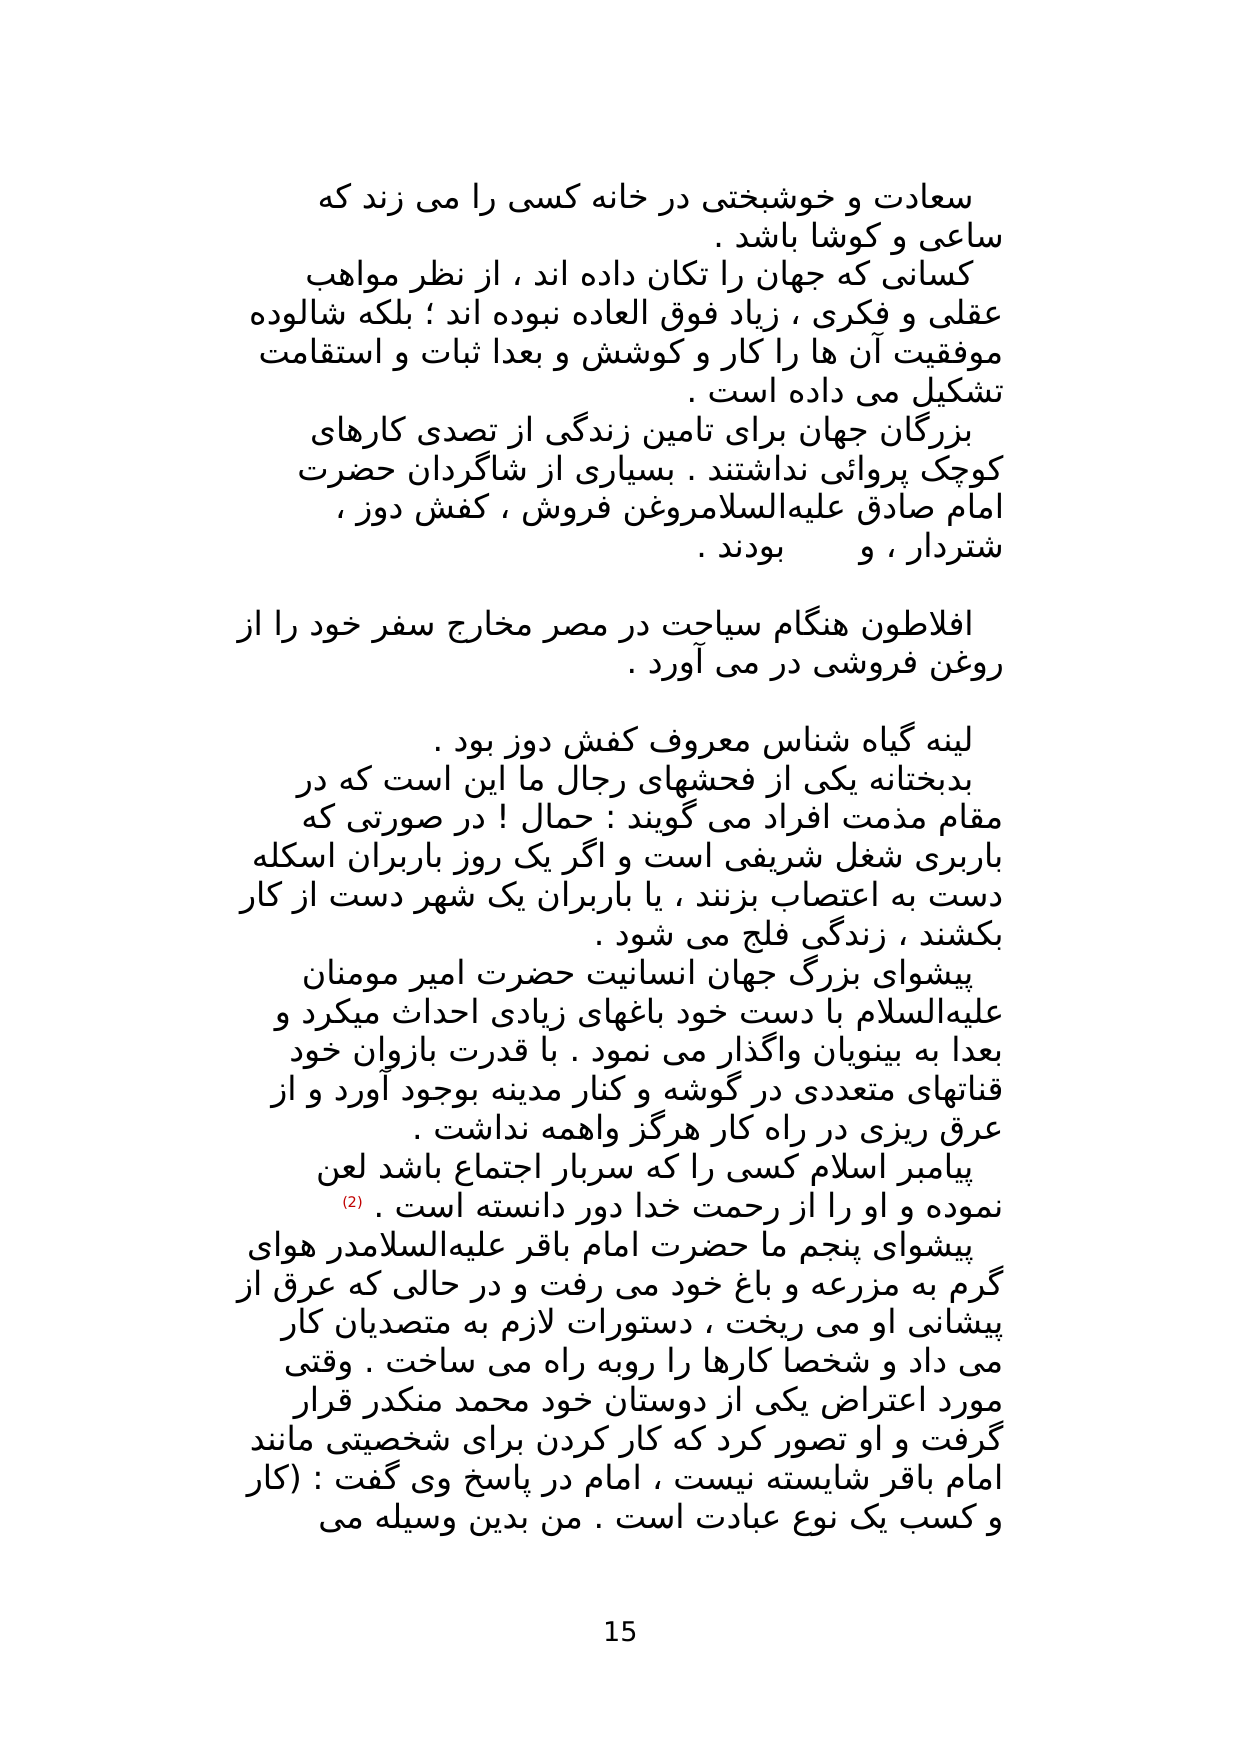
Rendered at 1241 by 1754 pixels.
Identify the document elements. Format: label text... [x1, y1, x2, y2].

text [236, 1225, 1004, 1536]
text پیشوای بزرگ جهان انسانیت حضرت امیر مومنان عليه‌السلام با دست خود باغهای زیادی احداث میکرد و بعدا به بینویان واگذار می نمود . با قدرت بازوان خود قناتهای متعددی در گوشه و کنار مدینه بوجود آورد و از عرق ریزی در راه کار هرگز واهمه نداشت . [236, 953, 1004, 1147]
text سعادت و خوشبختی در خانه کسی را می زند که ساعی و کوشا باشد . [236, 177, 1004, 255]
text بدبختانه یکی از فحشهای رجال ما این است که در مقام مذمت افراد می گویند : حمال ! در صورتی که باربری شغل شریفی است و اگر یک روز باربران اسکله دست به اعتصاب بزنند ، یا باربران یک شهر دست از کار بکشند ، زندگی فلج می شود . [236, 759, 1004, 953]
text پیامبر اسلام کسی را که سربار اجتماع باشد لعن نموده و او را از رحمت خدا دور دانسته است . (2) [236, 1147, 1004, 1225]
text کسانی که جهان را تکان داده اند ، از نظر مواهب عقلی و فکری ، زیاد فوق العاده نبوده اند ؛ بلکه شالوده موفقیت آن ها را کار و کوشش و بعدا ثبات و استقامت تشکیل می داده است . [236, 255, 1004, 410]
text افلاطون هنگام سیاحت در مصر مخارج سفر خود را از روغن فروشی در می آورد . [236, 604, 1004, 682]
text بزرگان جهان برای تامین زندگی از تصدی کارهای کوچک پروائی نداشتند . بسیاری از شاگردان حضرت امام صادق عليه‌السلامروغن فروش ، کفش دوز ، شتردار ، و بودند . [236, 410, 1004, 566]
text لینه گیاه شناس معروف کفش دوز بود . [236, 720, 1004, 759]
